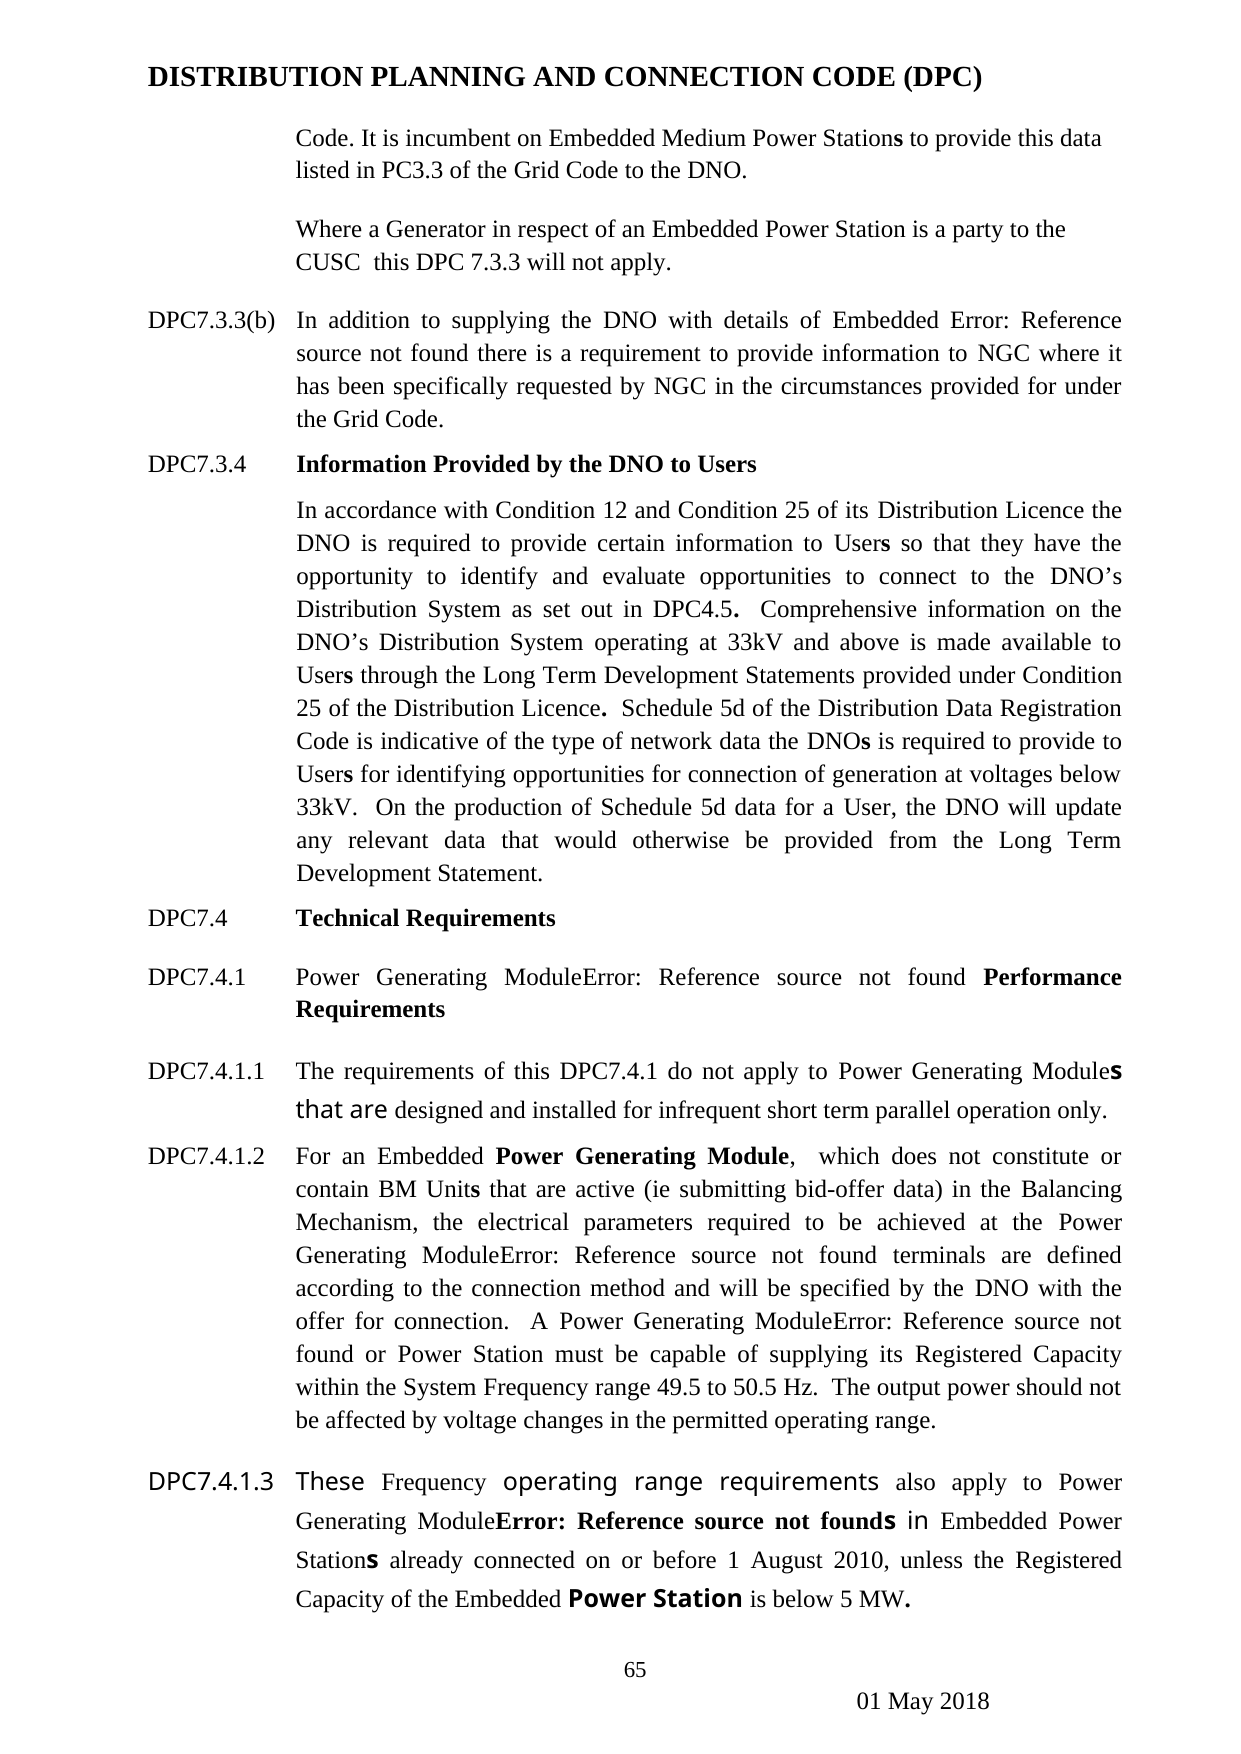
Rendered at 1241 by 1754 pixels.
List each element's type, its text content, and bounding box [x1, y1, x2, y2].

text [148, 123, 1122, 184]
text DPC7.4.1.1 The requirements of this DPC7.4.1 do not apply to Power Generating Modules that are designed and installed for infrequent short term parallel operation only. [148, 1053, 1122, 1126]
text DPC7.4 Technical Requirements [148, 903, 1122, 932]
text Where a Generator in respect of an Embedded Power Station is a party to the CUSC this DPC 7.3.3 will not apply. [295, 214, 1122, 275]
text In accordance with Condition 12 and Condition 25 of its Distribution Licence the DNO is required to provide certain information to Users so that they have the opportunity to identify and evaluate opportunities to connect to the DNO’s Distribution System as set out in DPC4.5. Comprehensive information on the DNO’s Distribution System operating at 33kV and above is made available to Users through the Long Term Development Statements provided under Condition 25 of the Distribution Licence. Schedule 5d of the Distribution Data Registration Code is indicative of the type of network data the DNOs is required to provide to Users for identifying opportunities for connection of generation at voltages below 33kV. On the production of Schedule 5d data for a User, the DNO will update any relevant data that would otherwise be provided from the Long Term Development Statement. [148, 495, 1122, 887]
text DPC7.3.4 Information Provided by the DNO to Users [148, 449, 1122, 478]
